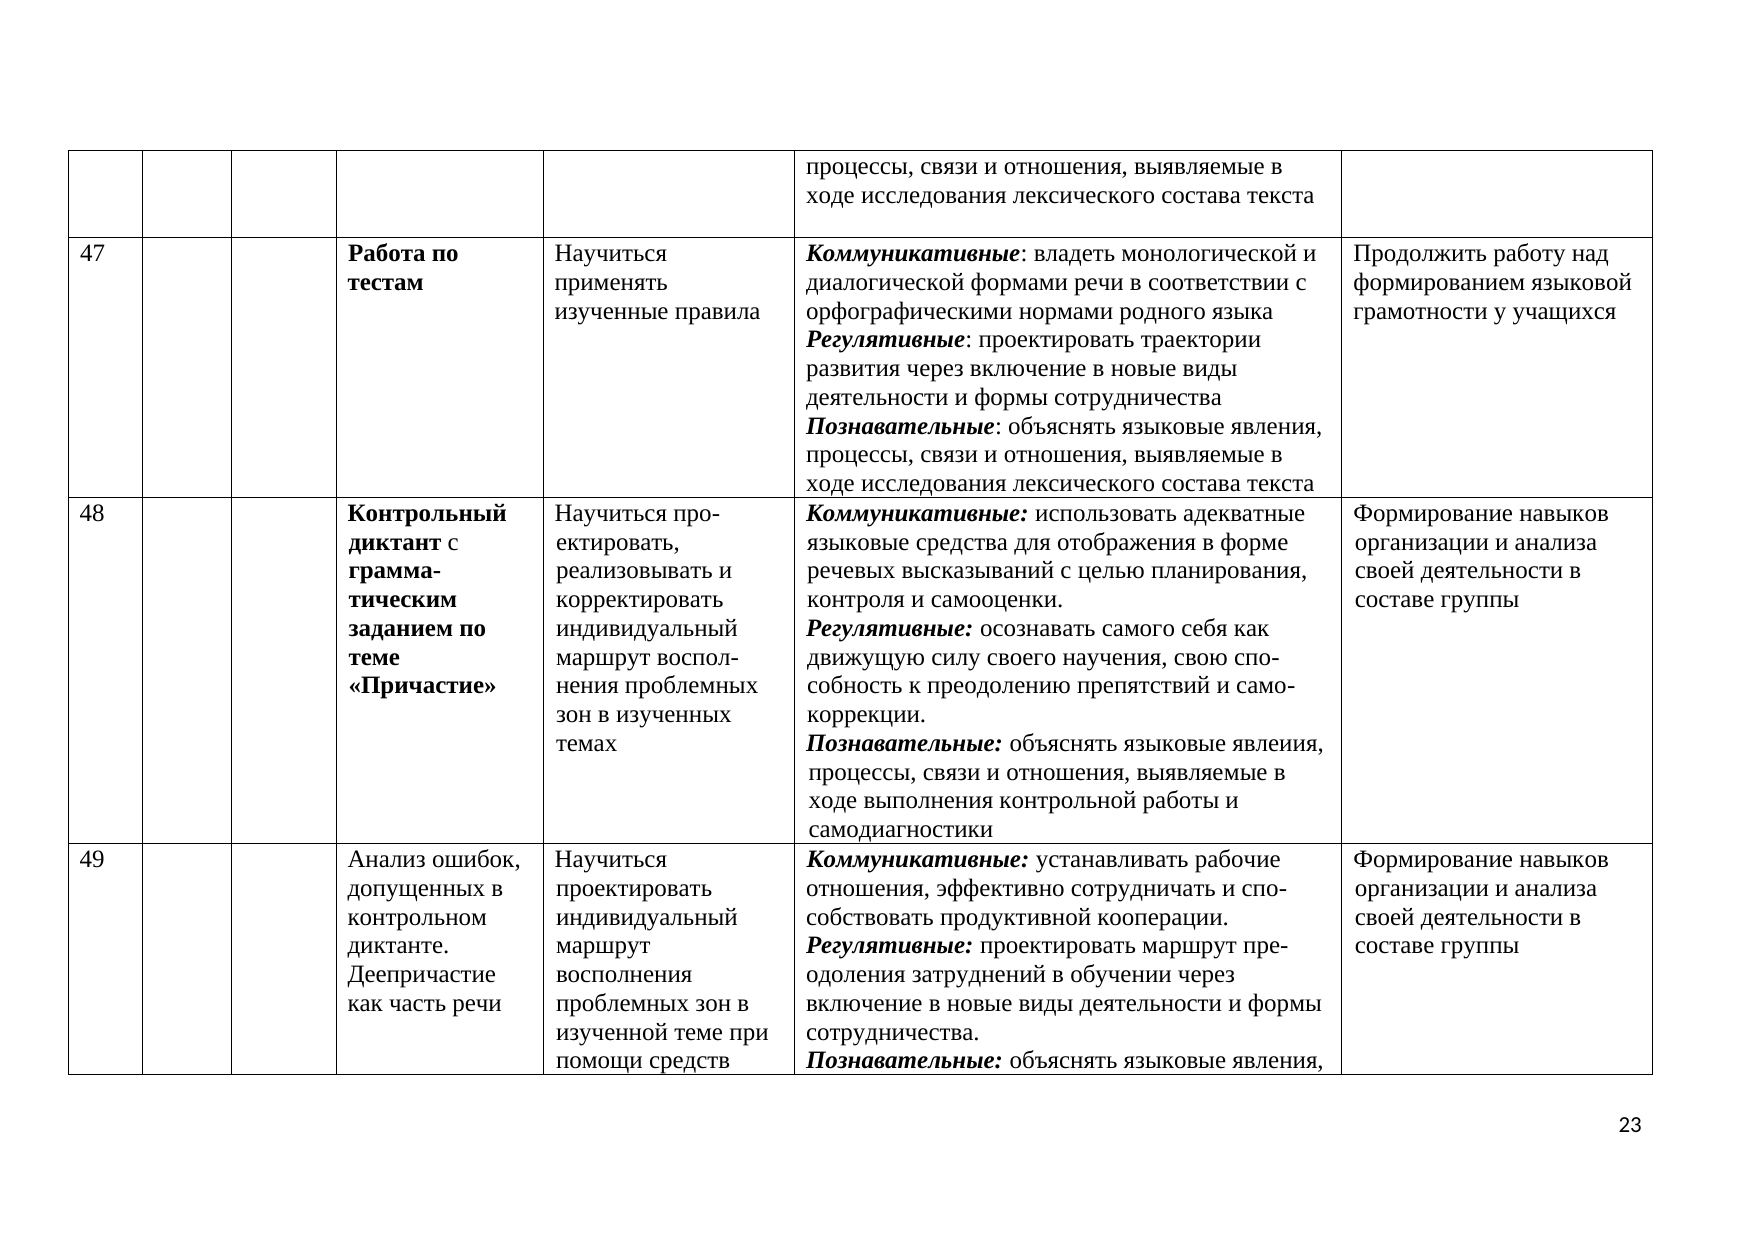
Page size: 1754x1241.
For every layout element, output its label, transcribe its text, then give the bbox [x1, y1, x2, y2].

table_cell 48 [69, 498, 142, 843]
table_cell [143, 151, 231, 237]
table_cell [795, 151, 1341, 237]
table_cell [143, 498, 231, 843]
table_cell 46 [69, 151, 142, 237]
table_cell Коммуникативные: использовать адекватные языковые средства для отображения в форме речевых высказываний с целью планирования, контроля и самооценки. Регулятивные: осознавать самого себя как движущую силу своего научения, свою способность к преодолению препятствий и самокоррекции. Познавательные: объяснять языковые явлеиия, процессы, связи и отношения, выявляемые в ходе выполнения контрольной работы и самодиагностики [795, 498, 1341, 843]
table_cell Формирование навыков организации и анализа своей деятельности в составе группы [1342, 498, 1652, 843]
table_cell [232, 844, 336, 1074]
table_cell Работа по тестам [337, 238, 543, 497]
table_cell 49 [69, 844, 142, 1074]
table_cell [232, 498, 336, 843]
table_cell Контрольный диктант с грамматическим заданием по теме «Причастие» [337, 498, 543, 843]
table_cell [232, 151, 336, 237]
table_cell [544, 844, 794, 1074]
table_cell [1342, 844, 1652, 1074]
table_cell Научиться применять изученные правила [544, 238, 794, 497]
table_cell 47 [69, 238, 142, 497]
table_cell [1342, 151, 1652, 237]
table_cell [337, 844, 543, 1074]
table_cell [232, 238, 336, 497]
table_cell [337, 151, 543, 237]
table_cell Продолжить работу над формированием языковой грамотности у учащихся [1342, 238, 1652, 497]
table_cell [143, 844, 231, 1074]
table_cell Научиться проектировать, реализовывать и корректировать индивидуальный маршрут восполнения проблемных зон в изученных темах [544, 498, 794, 843]
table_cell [544, 151, 794, 237]
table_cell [795, 844, 1341, 1074]
table_cell [143, 238, 231, 497]
